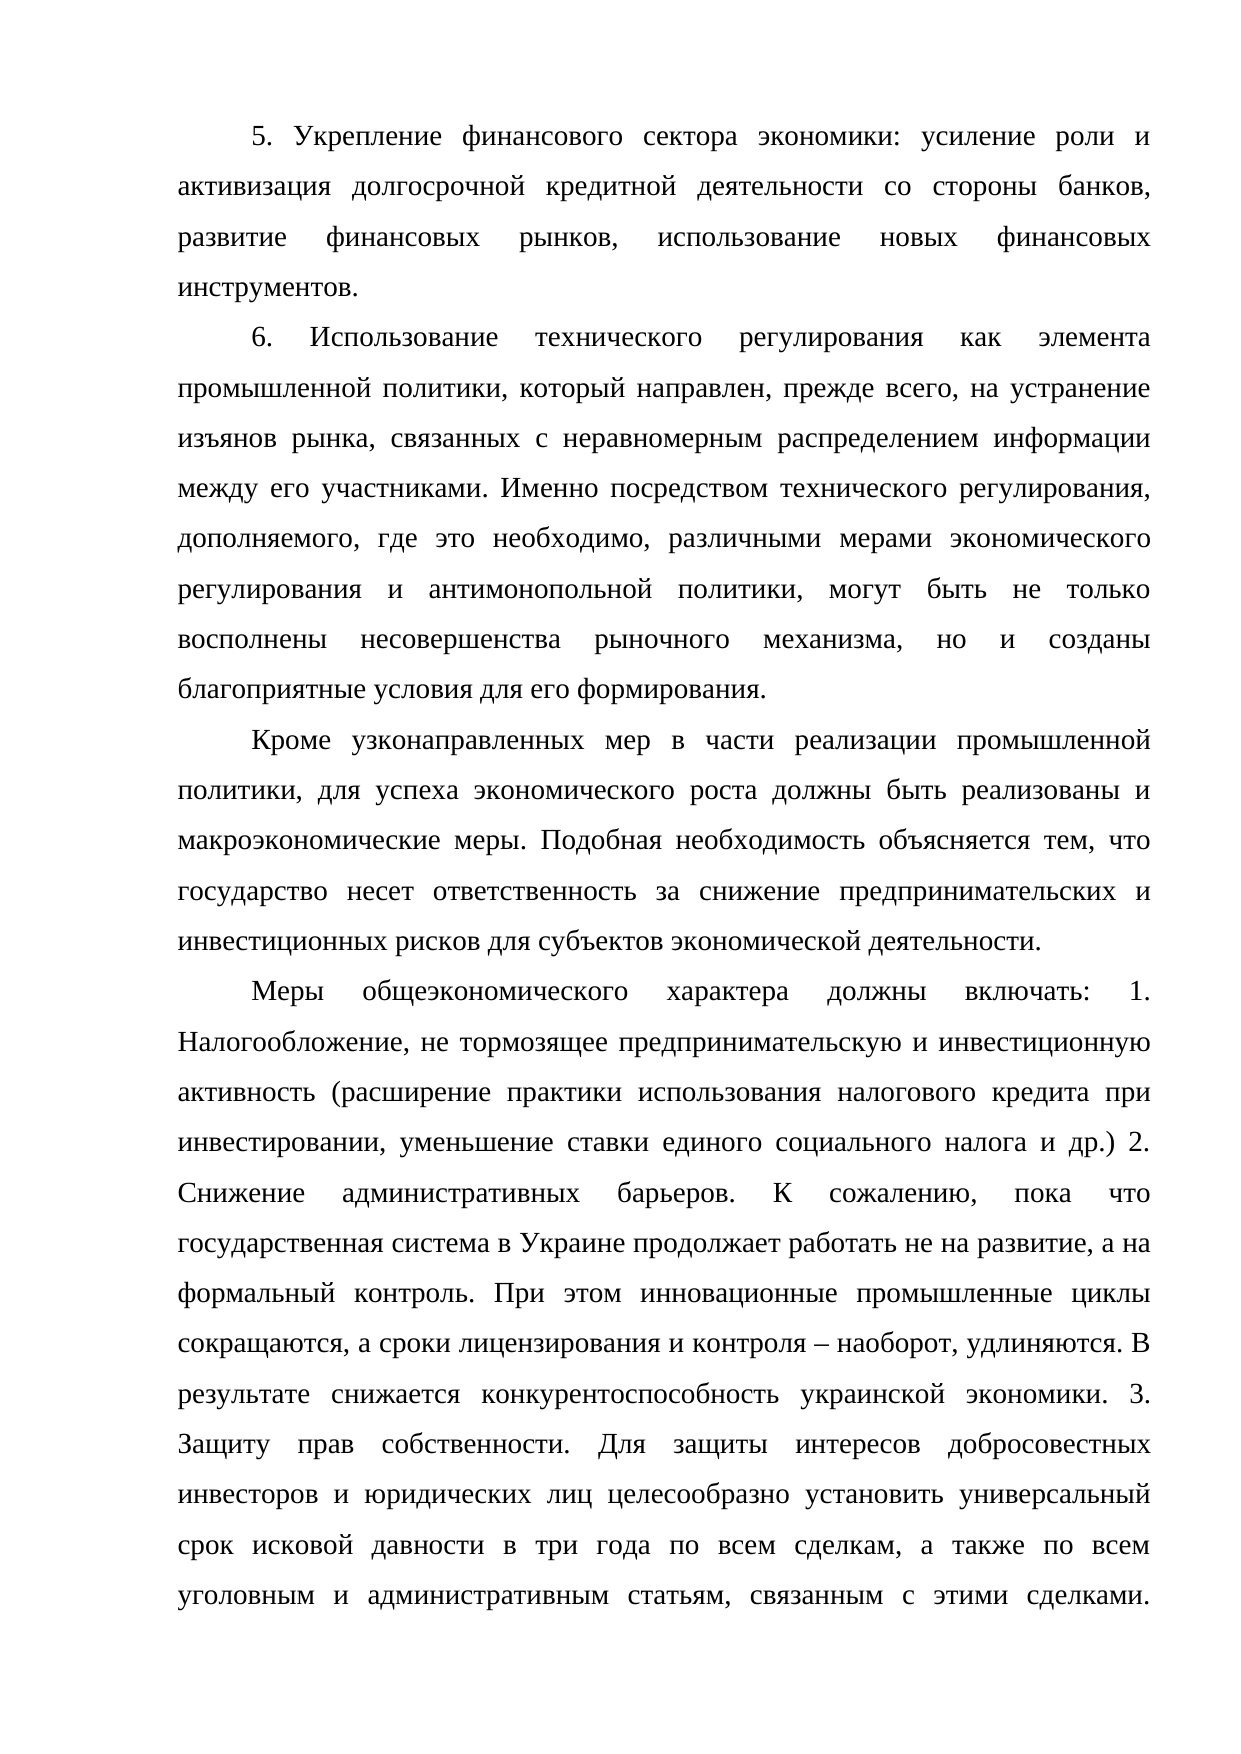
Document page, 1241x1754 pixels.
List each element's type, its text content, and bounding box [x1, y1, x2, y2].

text 6. Использование технического регулирования как элемента промышленной политики, который направлен, прежде всего, на устранение изъянов рынка, связанных с неравномерным распределением информации между его участниками. Именно посредством технического регулирования, дополняемого, где это необходимо, различными мерами экономического регулирования и антимонопольной политики, могут быть не только восполнены несовершенства рыночного механизма, но и созданы благоприятные условия для его формирования. [177, 319, 1152, 705]
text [177, 973, 1152, 1611]
text 5. Укрепление финансового сектора экономики: усиление роли и активизация долгосрочной кредитной деятельности со стороны банков, развитие финансовых рынков, использование новых финансовых инструментов. [177, 118, 1152, 303]
text Кроме узконаправленных мер в части реализации промышленной политики, для успеха экономического роста должны быть реализованы и макроэкономические меры. Подобная необходимость объясняется тем, что государство несет ответственность за снижение предпринимательских и инвестиционных рисков для субъектов экономической деятельности. [177, 722, 1152, 957]
